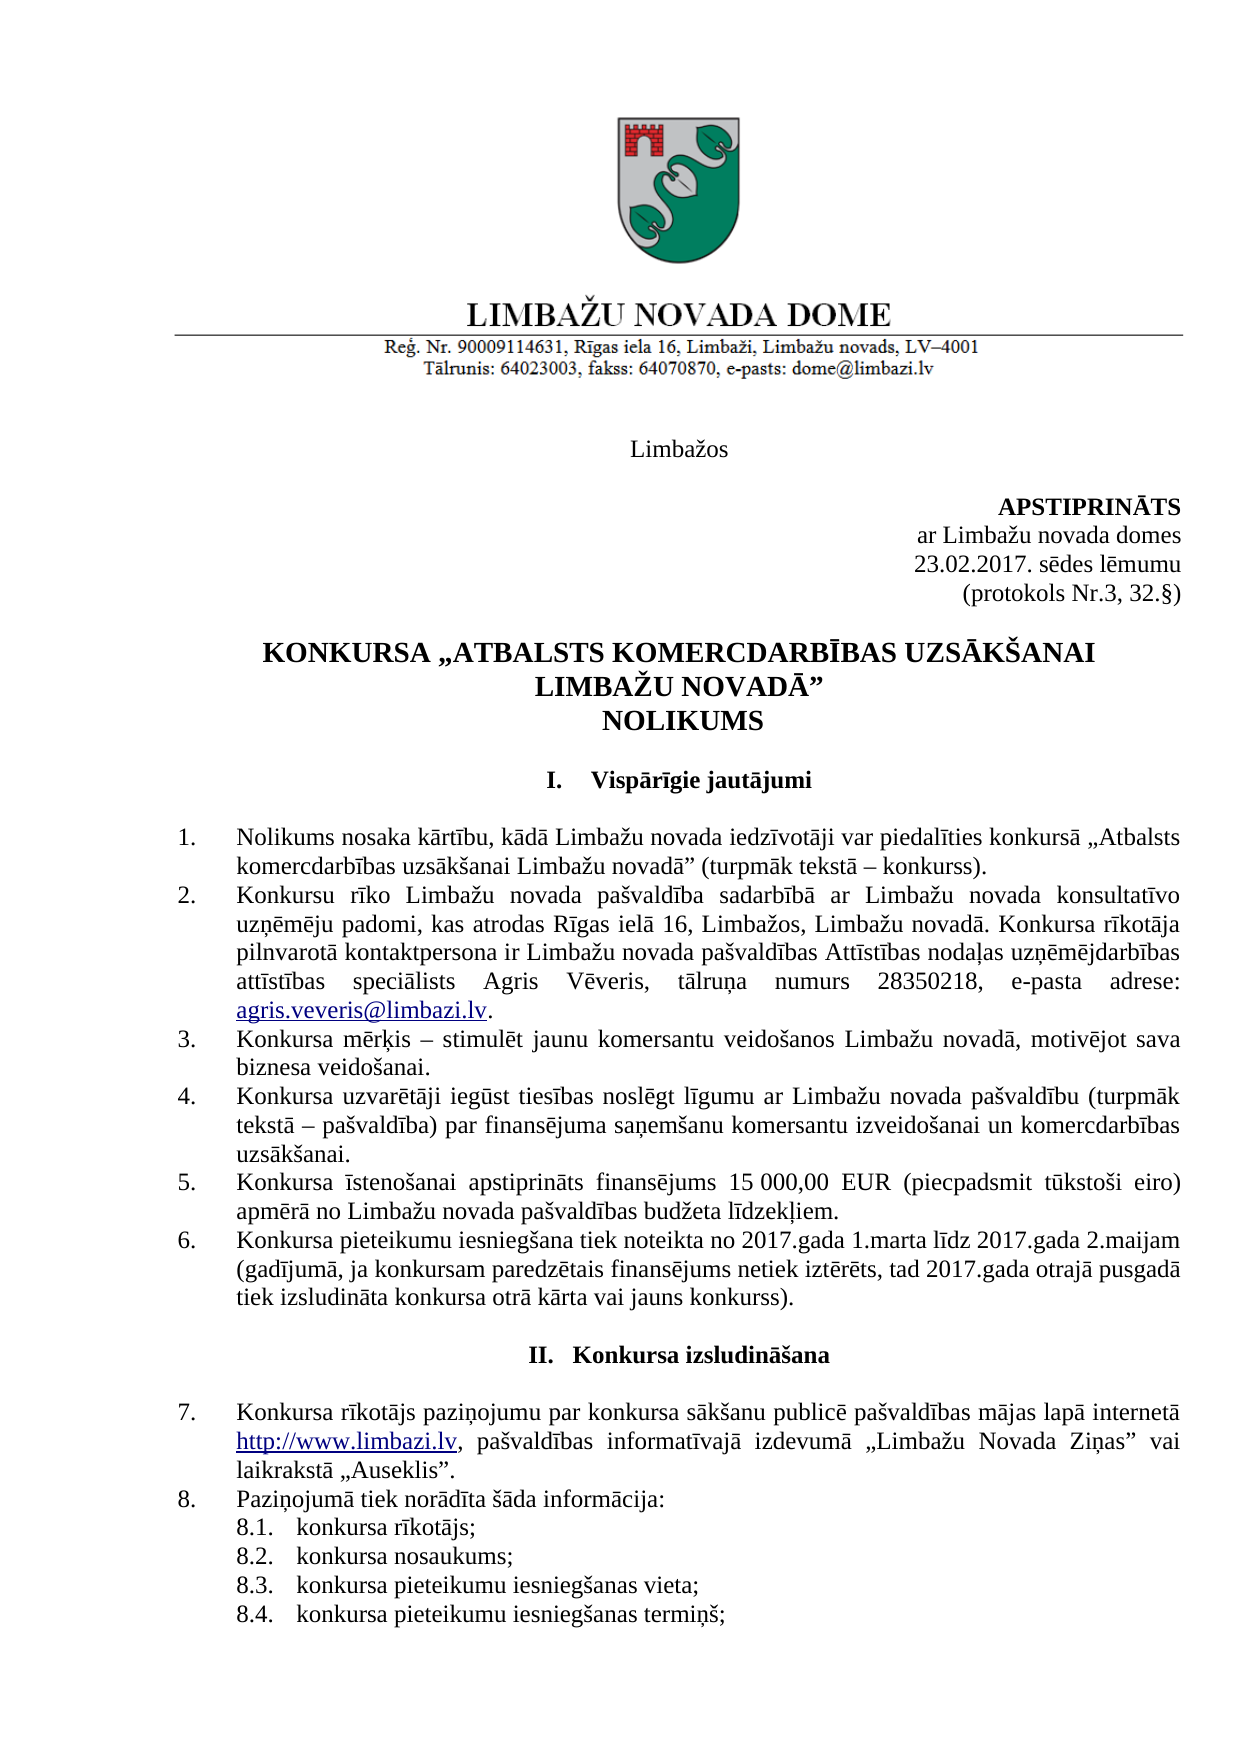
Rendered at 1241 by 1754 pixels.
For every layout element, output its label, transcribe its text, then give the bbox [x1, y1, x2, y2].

list Konkursu rīko Limbažu novada pašvaldība sadarbībā ar Limbažu novada konsultatīvo uzņēmēju padomi, kas atrodas Rīgas ielā 16, Limbažos, Limbažu novadā. Konkursa rīkotāja pilnvarotā kontaktpersona ir Limbažu novada pašvaldības Attīstības nodaļas uzņēmējdarbības attīstības speciālists Agris Vēveris, tālruņa numurs 28350218, e-pasta adrese: agris.veveris@limbazi.lv. [177, 880, 1181, 1024]
list konkursa pieteikumu iesniegšanas vieta; [236, 1570, 1181, 1599]
list Konkursa uzvarētāji iegūst tiesības noslēgt līgumu ar Limbažu novada pašvaldību (turpmāk tekstā – pašvaldība) par finansējuma saņemšanu komersantu izveidošanai un komercdarbības uzsākšanai. [177, 1081, 1181, 1167]
list Konkursa pieteikumu iesniegšana tiek noteikta no 2017.gada 1.marta līdz 2017.gada 2.maijam (gadījumā, ja konkursam paredzētais finansējums netiek iztērēts, tad 2017.gada otrajā pusgadā tiek izsludināta konkursa otrā kārta vai jauns konkurss). [177, 1225, 1181, 1311]
text ar Limbažu novada domes [177, 521, 1181, 549]
text (protokols Nr.3, 32.§) [177, 578, 1181, 607]
list Vispārīgie jautājumi [177, 765, 1181, 794]
list konkursa rīkotājs; [236, 1512, 1181, 1541]
text APSTIPRINĀTS [177, 492, 1181, 521]
text Limbažos [177, 434, 1181, 463]
text LIMBAŽU NOVADĀ” [177, 669, 1181, 703]
list Paziņojumā tiek norādīta šāda informācija: [177, 1484, 1181, 1512]
list konkursa pieteikumu iesniegšanas termiņš; [236, 1599, 1181, 1627]
list Nolikums nosaka kārtību, kādā Limbažu novada iedzīvotāji var piedalīties konkursā „Atbalsts komercdarbības uzsākšanai Limbažu novadā” (turpmāk tekstā – konkurss). [177, 822, 1181, 880]
list Konkursa rīkotājs paziņojumu par konkursa sākšanu publicē pašvaldības mājas lapā internetā http://www.limbazi.lv, pašvaldības informatīvajā izdevumā „Limbažu Novada Ziņas” vai laikrakstā „Auseklis”. [177, 1397, 1181, 1484]
list Konkursa izsludināšana [177, 1340, 1181, 1369]
picture [1, 0, 1235, 378]
list konkursa nosaukums; [236, 1541, 1181, 1570]
text KONKURSA „ATBALSTS KOMERCDARBĪBAS UZSĀKŠANAI [177, 636, 1181, 669]
list Konkursa mērķis – stimulēt jaunu komersantu veidošanos Limbažu novadā, motivējot sava biznesa veidošanai. [177, 1024, 1181, 1081]
text 23.02.2017. sēdes lēmumu [177, 549, 1181, 578]
text NOLIKUMS [177, 703, 1181, 736]
list Konkursa īstenošanai apstiprināts finansējums 15 000,00 EUR (piecpadsmit tūkstoši eiro) apmērā no Limbažu novada pašvaldības budžeta līdzekļiem. [177, 1167, 1181, 1225]
